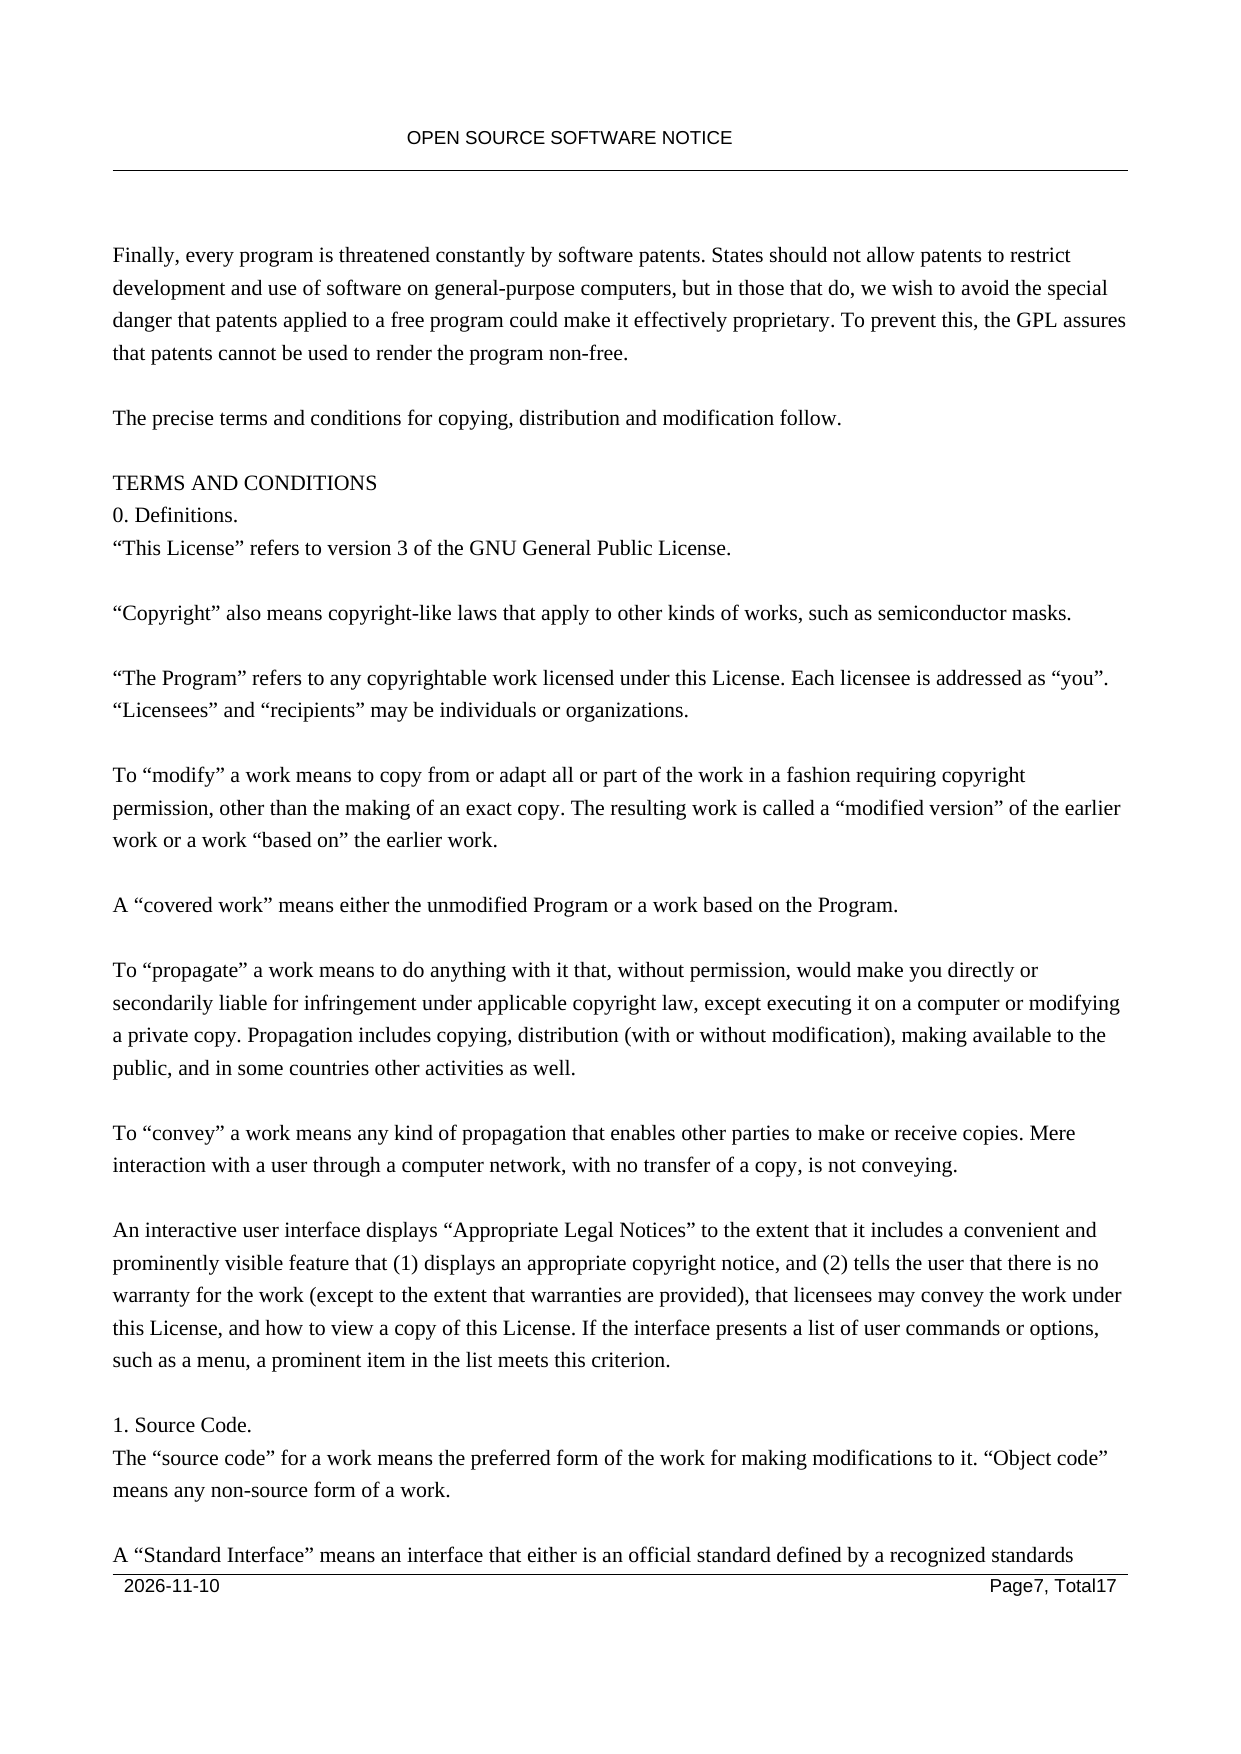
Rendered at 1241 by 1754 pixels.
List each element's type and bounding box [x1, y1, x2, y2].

text [112, 206, 1128, 1571]
